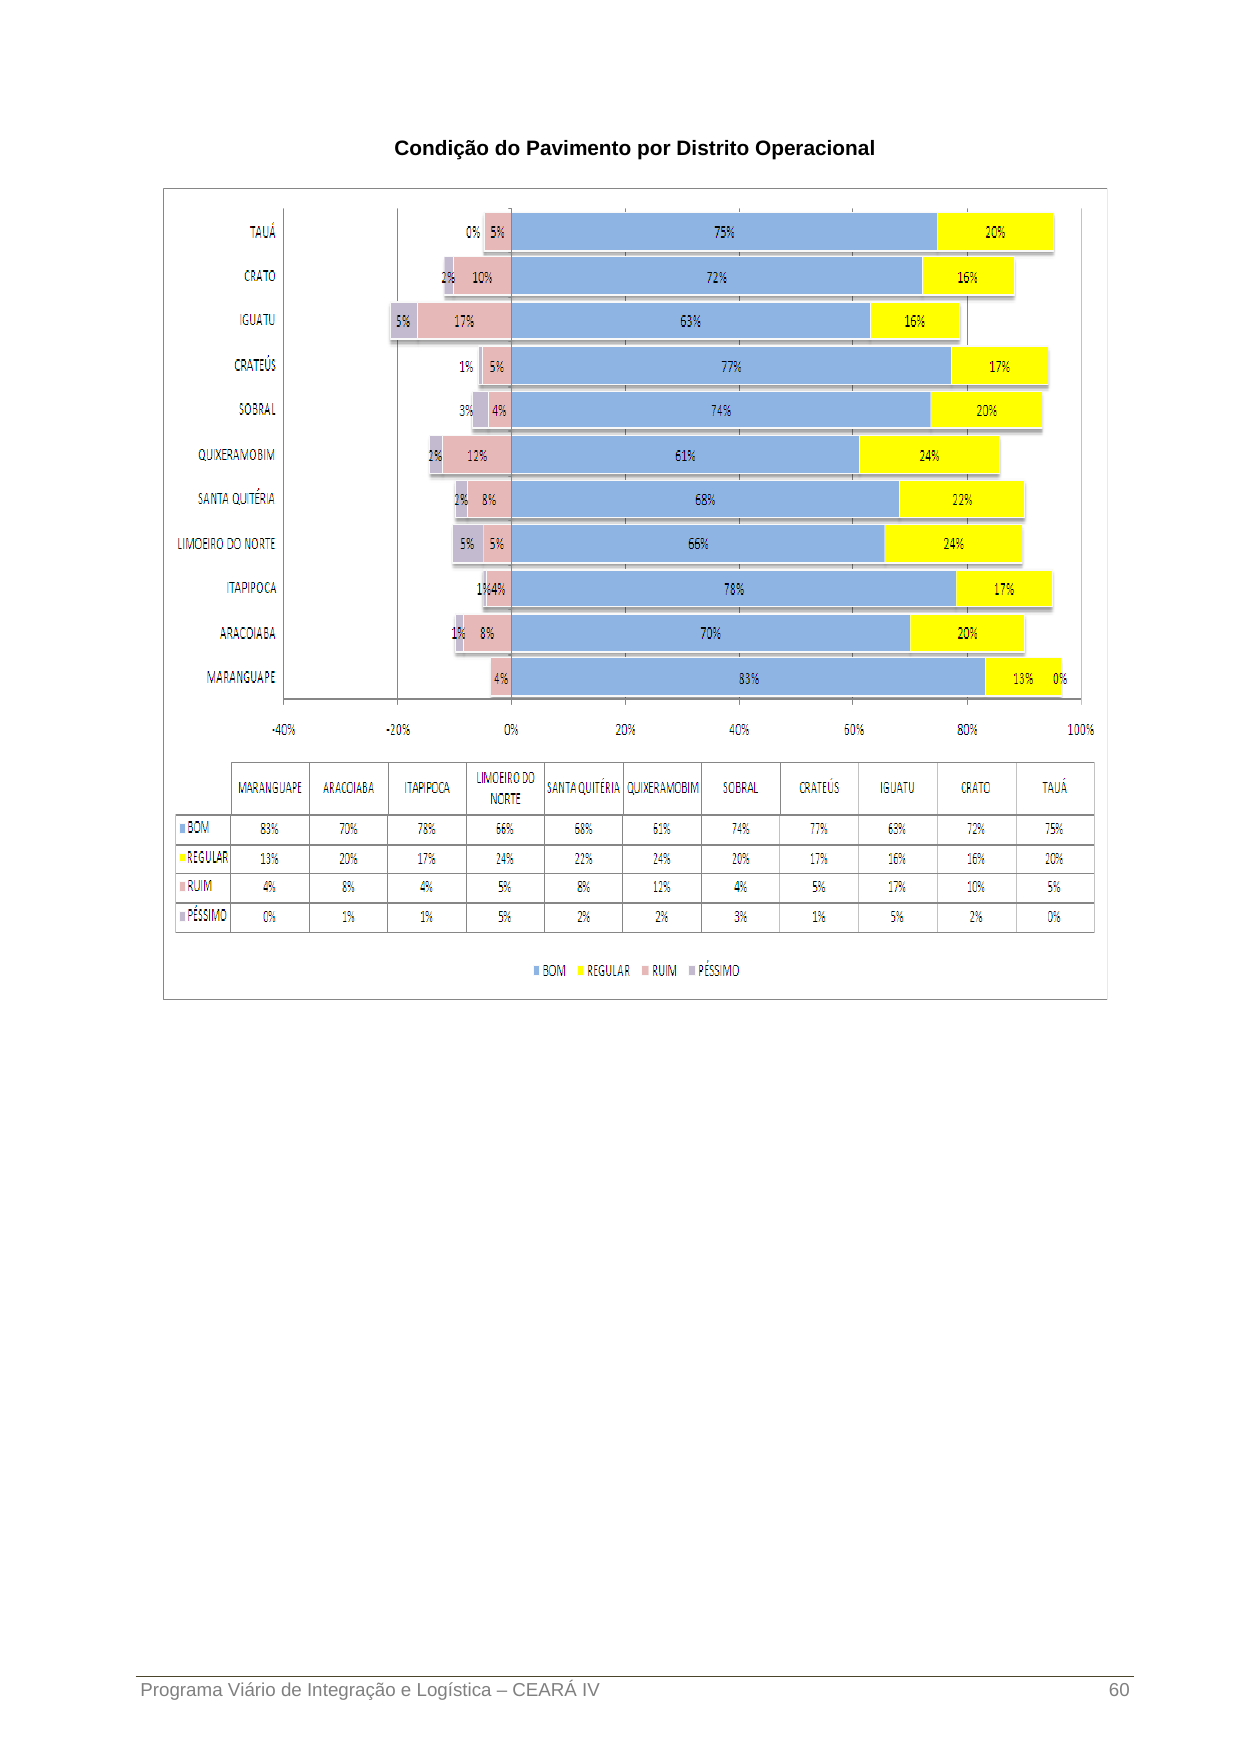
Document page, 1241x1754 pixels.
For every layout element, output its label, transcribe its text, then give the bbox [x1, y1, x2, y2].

picture [162, 187, 1108, 1002]
text Condição do Pavimento por Distrito Operacional [136, 136, 1134, 160]
